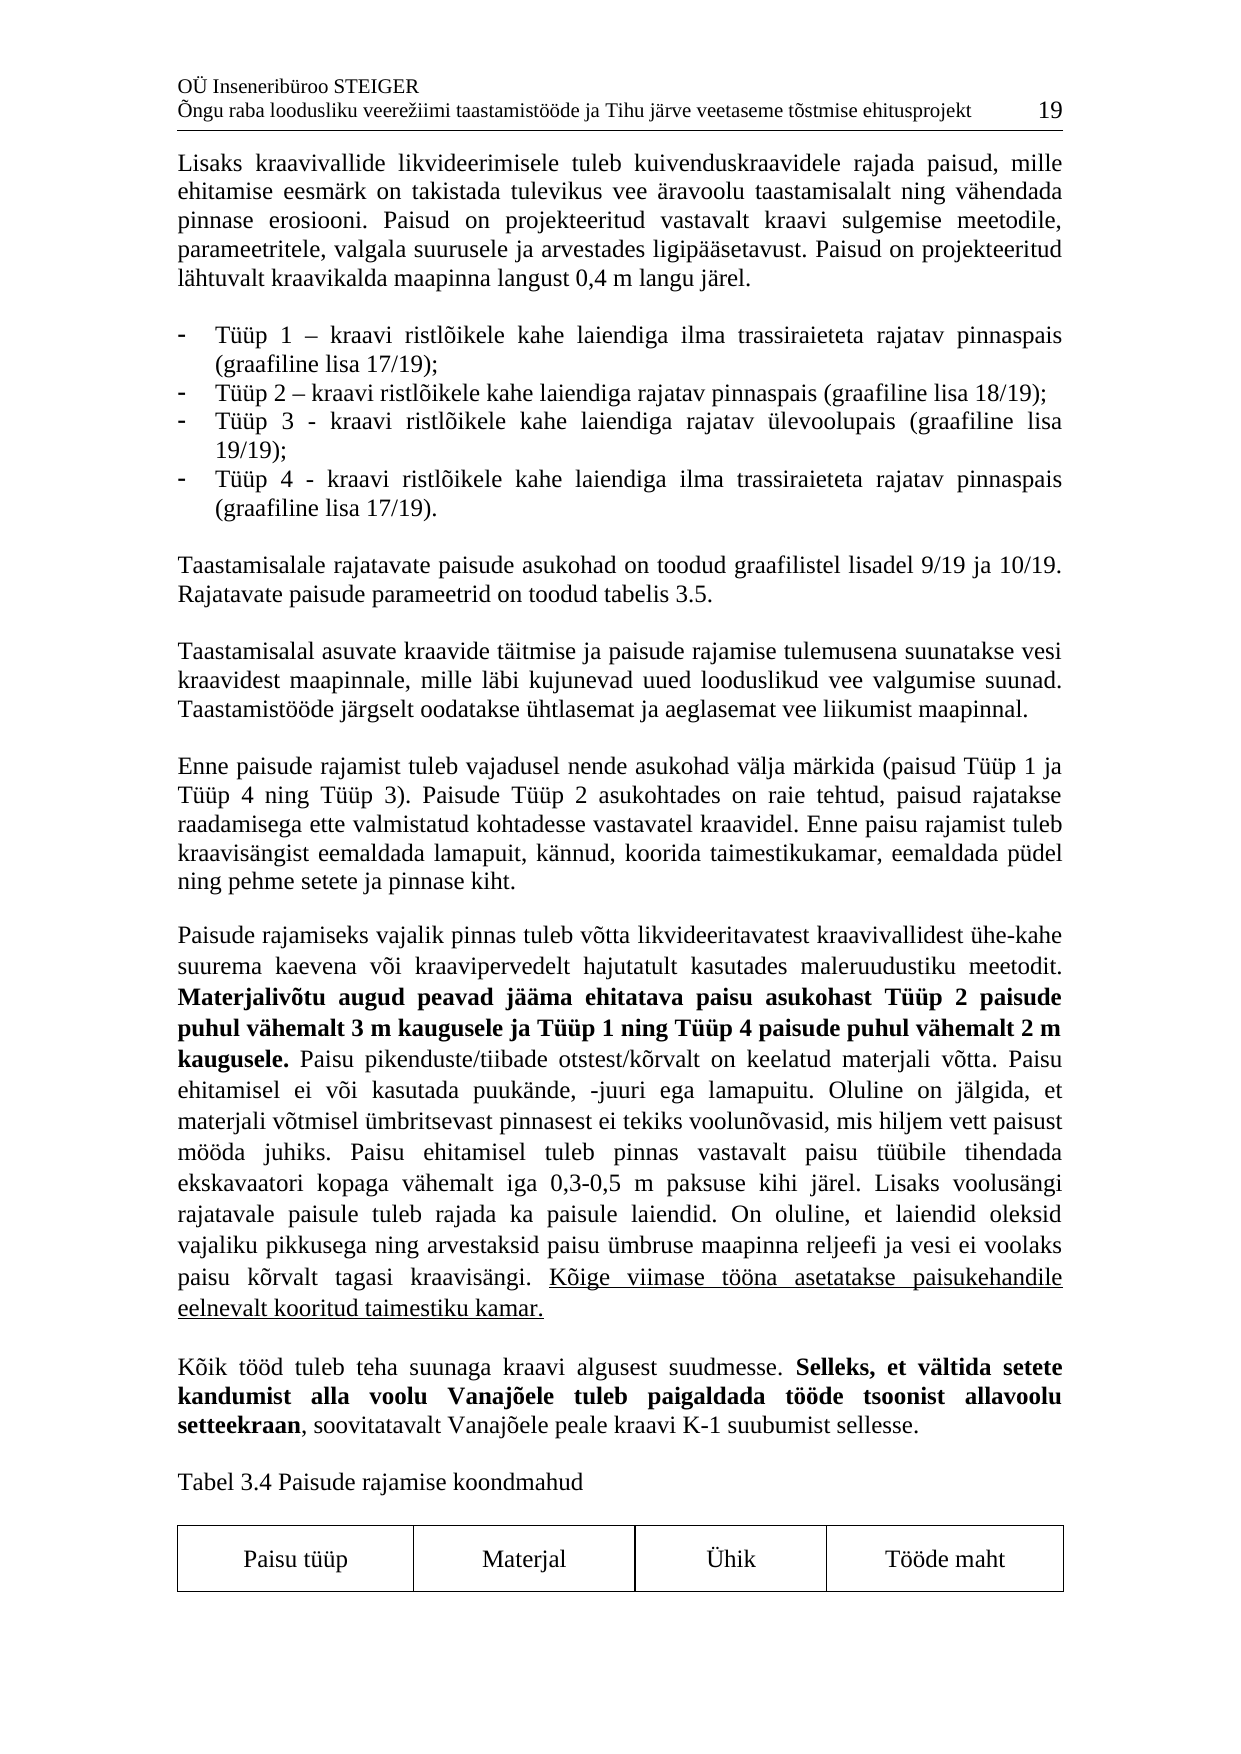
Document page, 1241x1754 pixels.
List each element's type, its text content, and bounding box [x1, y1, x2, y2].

text Kõik tööd tuleb teha suunaga kraavi algusest suudmesse. Selleks, et vältida setete kandumist alla voolu Vanajõele tuleb paigaldada tööde tsoonist allavoolu setteekraan, soovitatavalt Vanajõele peale kraavi K-1 suubumist sellesse. [177, 1352, 1063, 1439]
text Taastamisalale rajatavate paisude asukohad on toodud graafilistel lisadel 9/19 ja 10/19. Rajatavate paisude parameetrid on toodud tabelis 3.5. [177, 550, 1063, 608]
table_header Materjal [414, 1526, 634, 1591]
table_header Tööde maht [827, 1526, 1063, 1591]
text Paisude rajamiseks vajalik pinnas tuleb võtta likvideeritavatest kraavivallidest ühe-kahe suurema kaevena või kraavipervedelt hajutatult kasutades maleruudustiku meetodit. Materjalivõtu augud peavad jääma ehitatava paisu asukohast Tüüp 2 paisude puhul vähemalt 3 m kaugusele ja Tüüp 1 ning Tüüp 4 paisude puhul vähemalt 2 m kaugusele. Paisu pikenduste/tiibade otstest/kõrvalt on keelatud materjali võtta. Paisu ehitamisel ei või kasutada puukände, -juuri ega lamapuitu. Oluline on jälgida, et materjali võtmisel ümbritsevast pinnasest ei tekiks voolunõvasid, mis hiljem vett paisust mööda juhiks. Paisu ehitamisel tuleb pinnas vastavalt paisu tüübile tihendada ekskavaatori kopaga vähemalt iga 0,3-0,5 m paksuse kihi järel. Lisaks voolusängi rajatavale paisule tuleb rajada ka paisule laiendid. On oluline, et laiendid oleksid vajaliku pikkusega ning arvestaksid paisu ümbruse maapinna reljeefi ja vesi ei voolaks paisu kõrvalt tagasi kraavisängi. Kõige viimase tööna asetatakse paisukehandile eelnevalt kooritud taimestiku kamar. [177, 920, 1063, 1321]
text Enne paisude rajamist tuleb vajadusel nende asukohad välja märkida (paisud Tüüp 1 ja Tüüp 4 ning Tüüp 3). Paisude Tüüp 2 asukohtades on raie tehtud, paisud rajatakse raadamisega ette valmistatud kohtadesse vastavatel kraavidel. Enne paisu rajamist tuleb kraavisängist eemaldada lamapuit, kännud, koorida taimestikukamar, eemaldada püdel ning pehme setete ja pinnase kiht. [177, 751, 1063, 895]
text Taastamisalal asuvate kraavide täitmise ja paisude rajamise tulemusena suunatakse vesi kraavidest maapinnale, mille läbi kujunevad uued looduslikud vee valgumise suunad. Taastamistööde järgselt oodatakse ühtlasemat ja aeglasemat vee liikumist maapinnal. [177, 636, 1063, 723]
list Tüüp 1 – kraavi ristlõikele kahe laiendiga ilma trassiraieteta rajatav pinnaspais (graafiline lisa 17/19); [177, 320, 1063, 378]
list Tüüp 3 - kraavi ristlõikele kahe laiendiga rajatav ülevoolupais (graafiline lisa 19/19); [177, 406, 1063, 464]
table_header Ühik [636, 1526, 826, 1591]
list Tüüp 2 – kraavi ristlõikele kahe laiendiga rajatav pinnaspais (graafiline lisa 18/19); [177, 378, 1063, 406]
table_header Paisu tüüp [178, 1526, 413, 1591]
text Lisaks kraavivallide likvideerimisele tuleb kuivenduskraavidele rajada paisud, mille ehitamise eesmärk on takistada tulevikus vee äravoolu taastamisalalt ning vähendada pinnase erosiooni. Paisud on projekteeritud vastavalt kraavi sulgemise meetodile, parameetritele, valgala suurusele ja arvestades ligipääsetavust. Paisud on projekteeritud lähtuvalt kraavikalda maapinna langust 0,4 m langu järel. [177, 148, 1063, 291]
text Tabel 3.4 Paisude rajamise koondmahud [177, 1467, 1063, 1496]
list Tüüp 4 - kraavi ristlõikele kahe laiendiga ilma trassiraieteta rajatav pinnaspais (graafiline lisa 17/19). [177, 464, 1063, 521]
